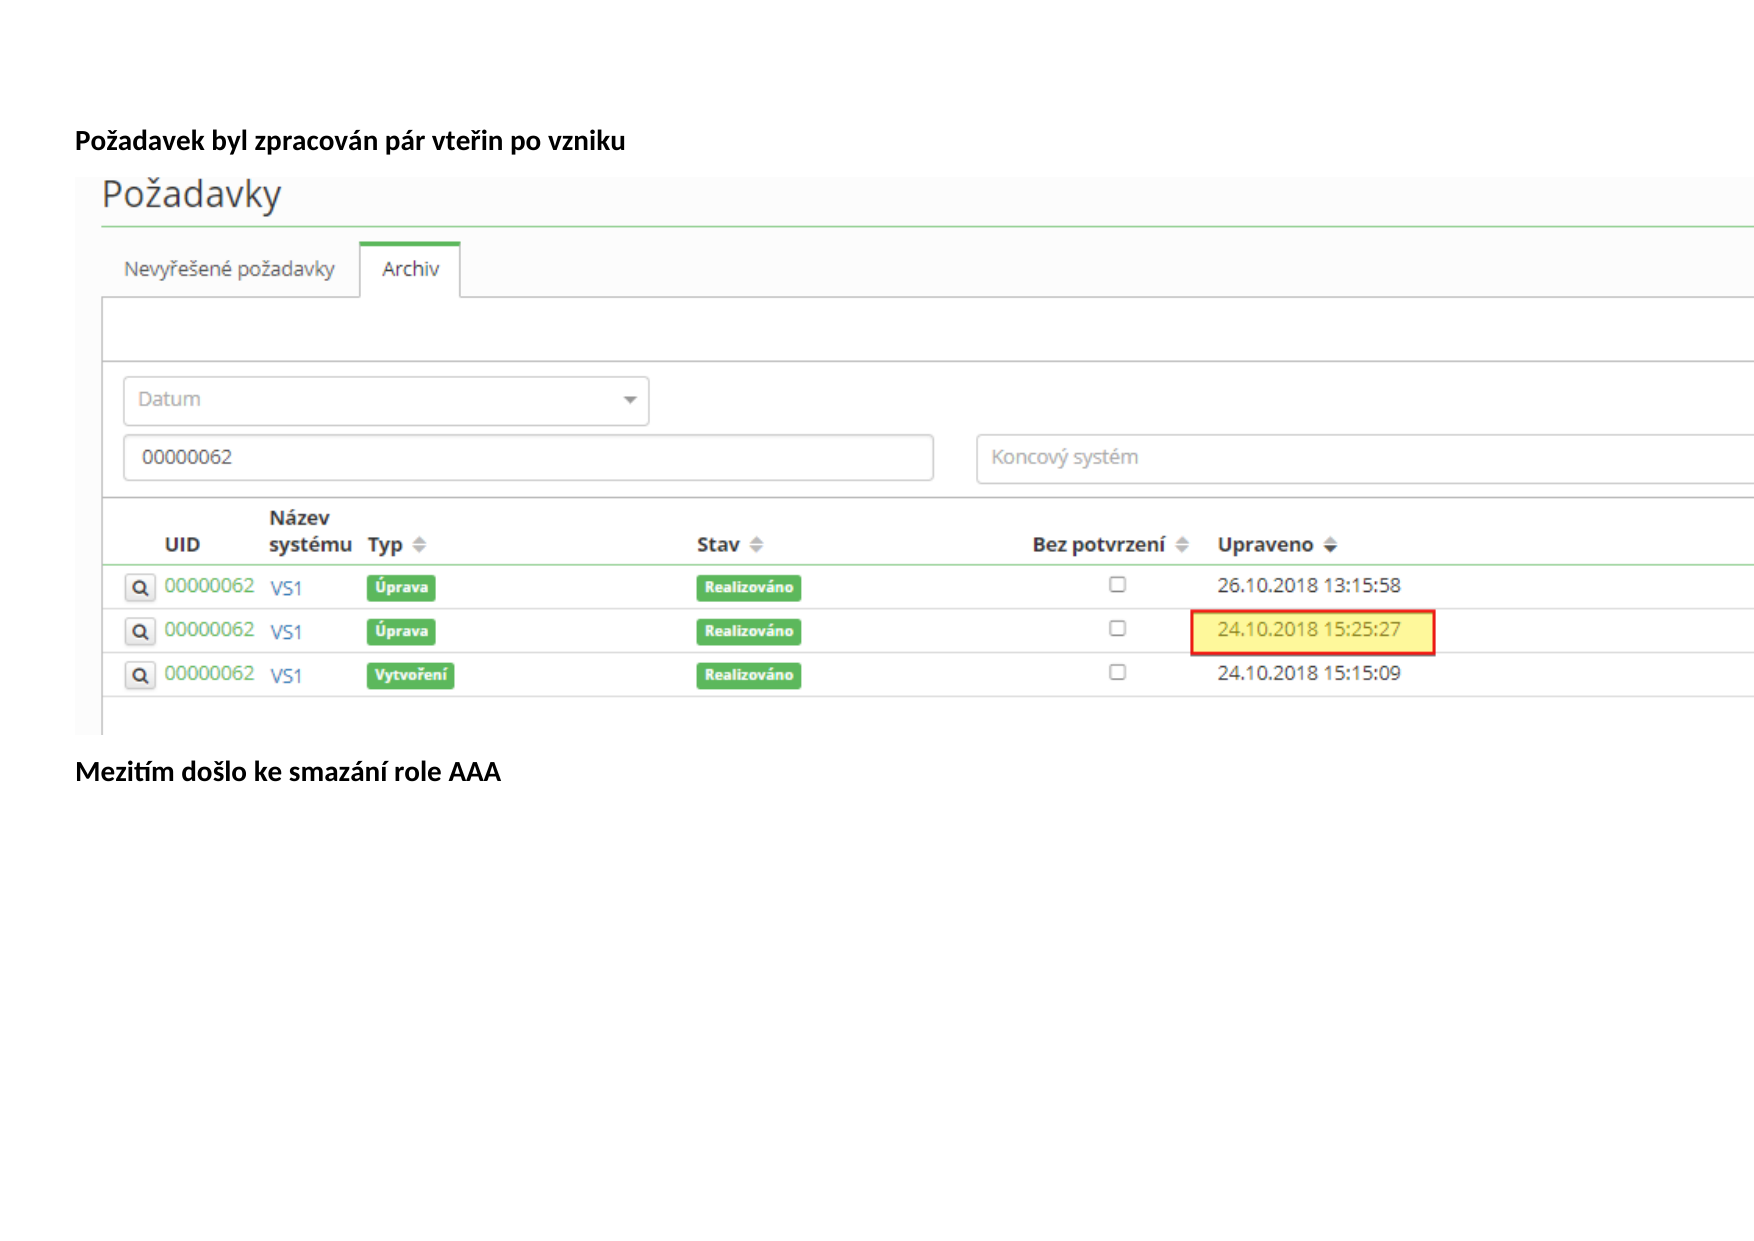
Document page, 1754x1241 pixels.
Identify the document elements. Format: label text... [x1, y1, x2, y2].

text Mezitím došlo ke smazání role AAA [75, 753, 1679, 789]
text Požadavek byl zpracován pár vteřin po vzniku [75, 122, 1679, 157]
picture [75, 177, 1754, 735]
